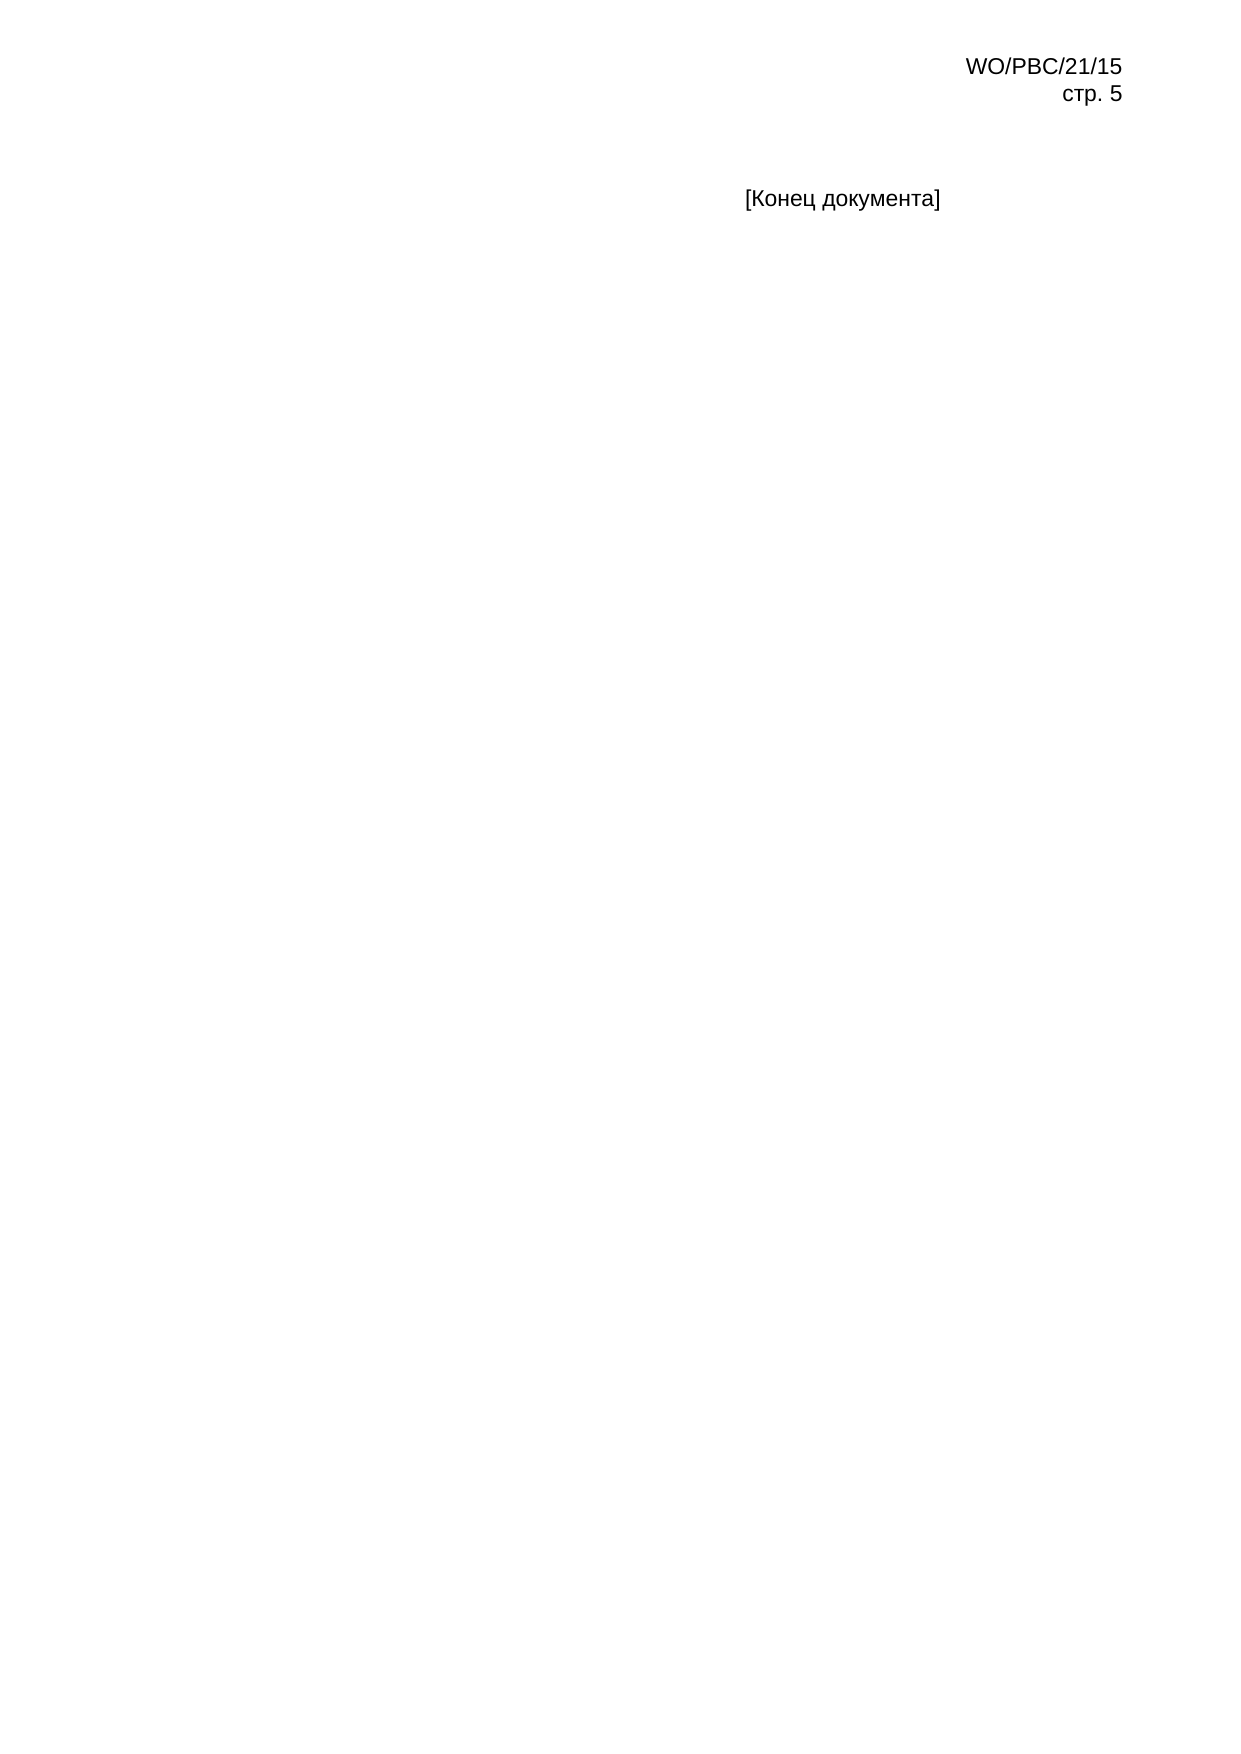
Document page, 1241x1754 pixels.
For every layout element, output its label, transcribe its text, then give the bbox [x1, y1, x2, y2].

text [Конец документа] [679, 185, 1122, 211]
